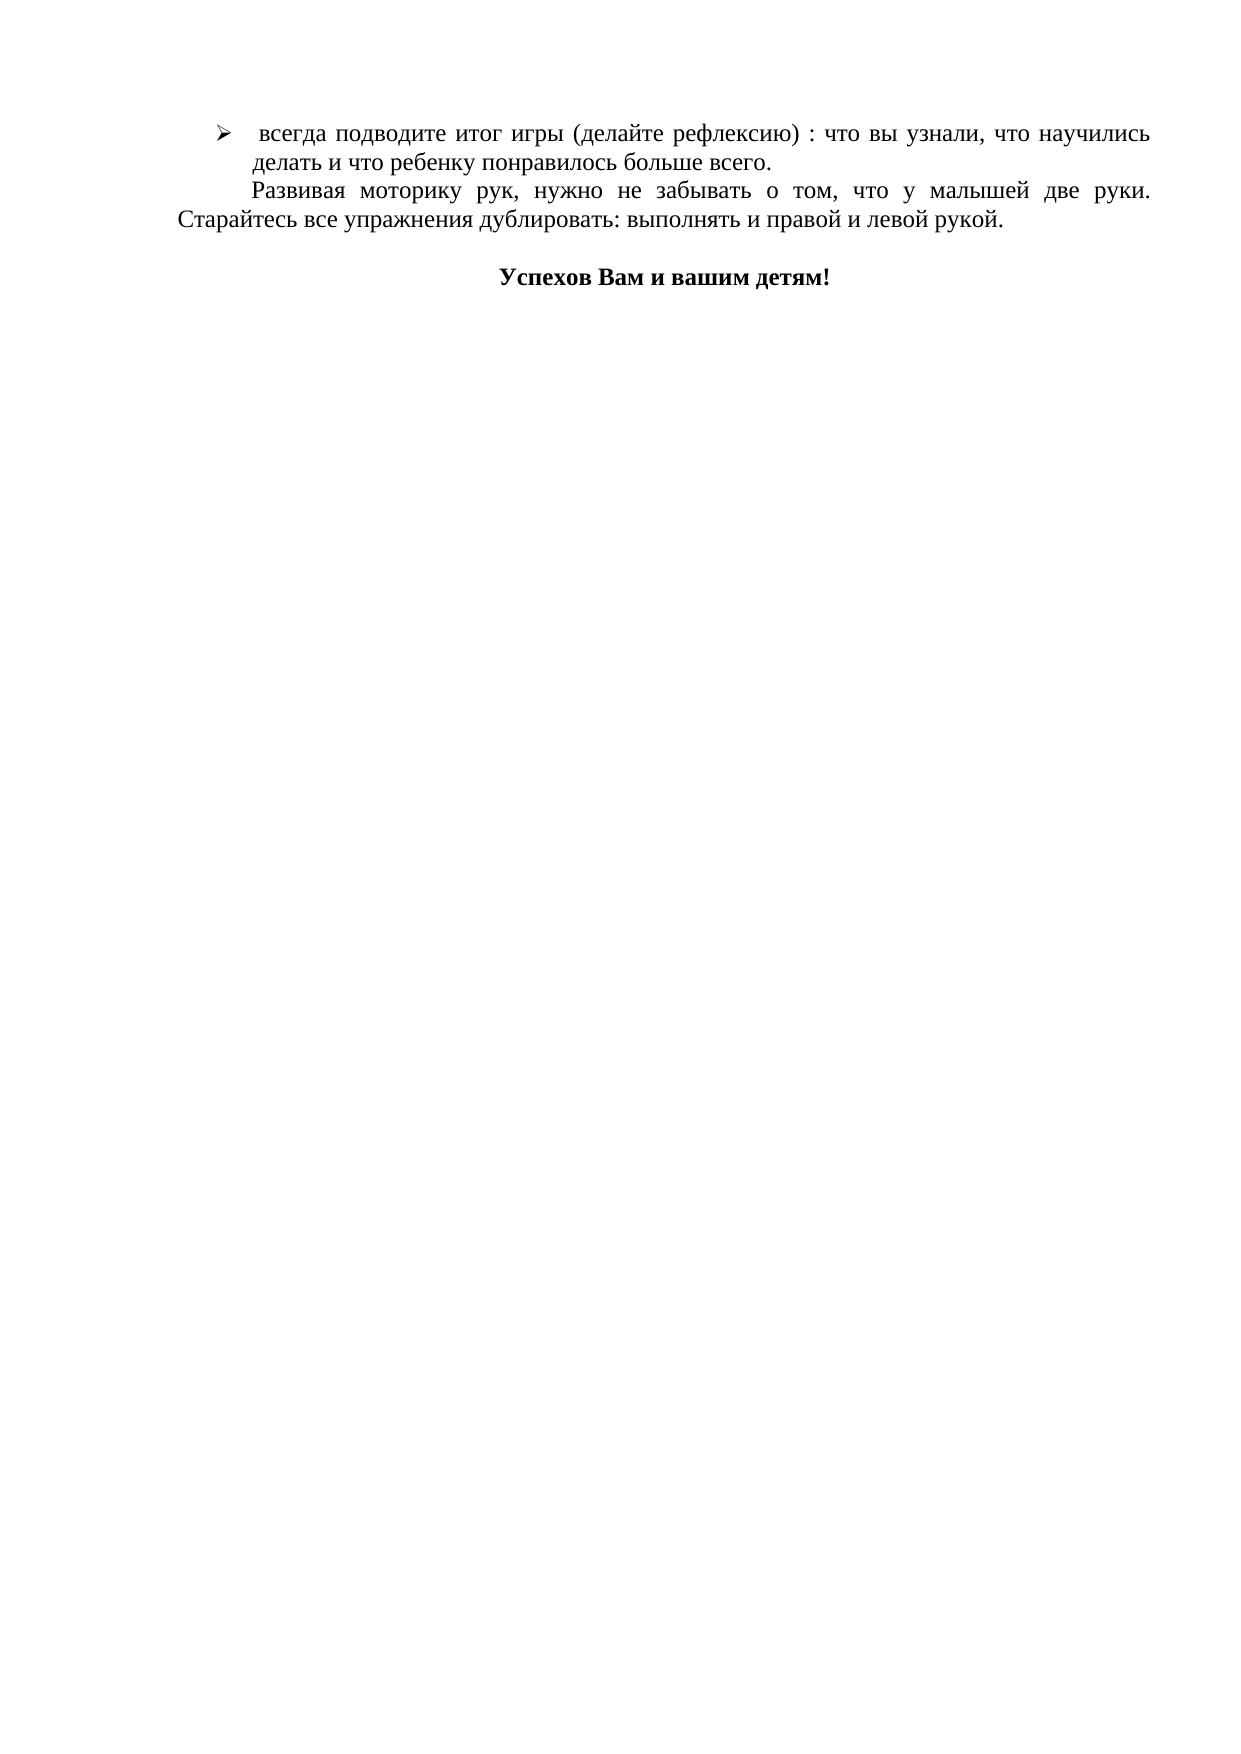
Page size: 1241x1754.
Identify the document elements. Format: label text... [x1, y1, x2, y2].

text Успехов Вам и вашим детям! [177, 262, 1152, 291]
list всегда подводите итог игры (делайте рефлексию) : что вы узнали, что научились делать и что ребенку понравилось больше всего. [215, 118, 1152, 176]
text Развивая моторику рук, нужно не забывать о том, что у малышей две руки. Старайтесь все упражнения дублировать: выполнять и правой и левой рукой. [177, 176, 1152, 233]
